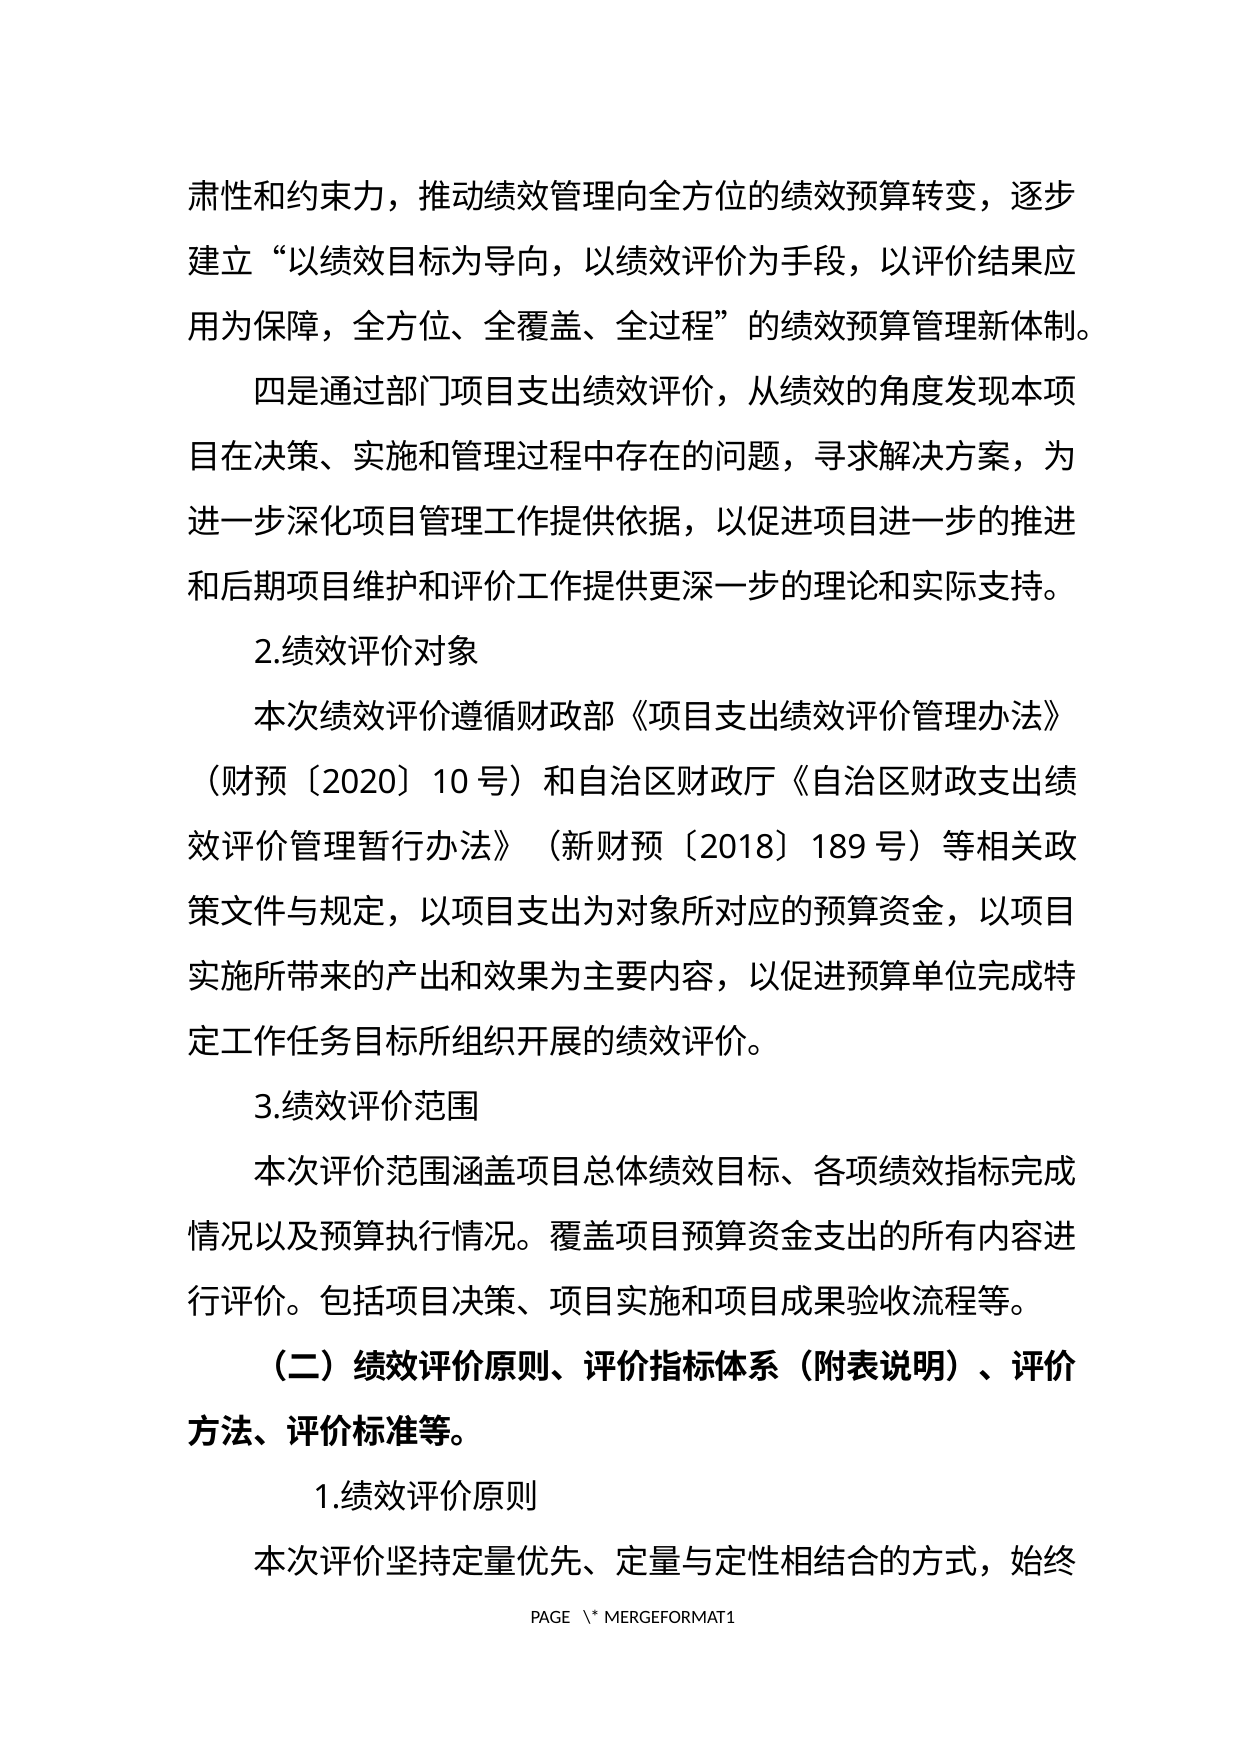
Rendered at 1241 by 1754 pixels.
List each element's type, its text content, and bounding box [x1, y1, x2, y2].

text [187, 162, 1078, 1332]
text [187, 1462, 1078, 1592]
text （二）绩效评价原则、评价指标体系（附表说明）、评价方法、评价标准等。 [187, 1332, 1078, 1462]
